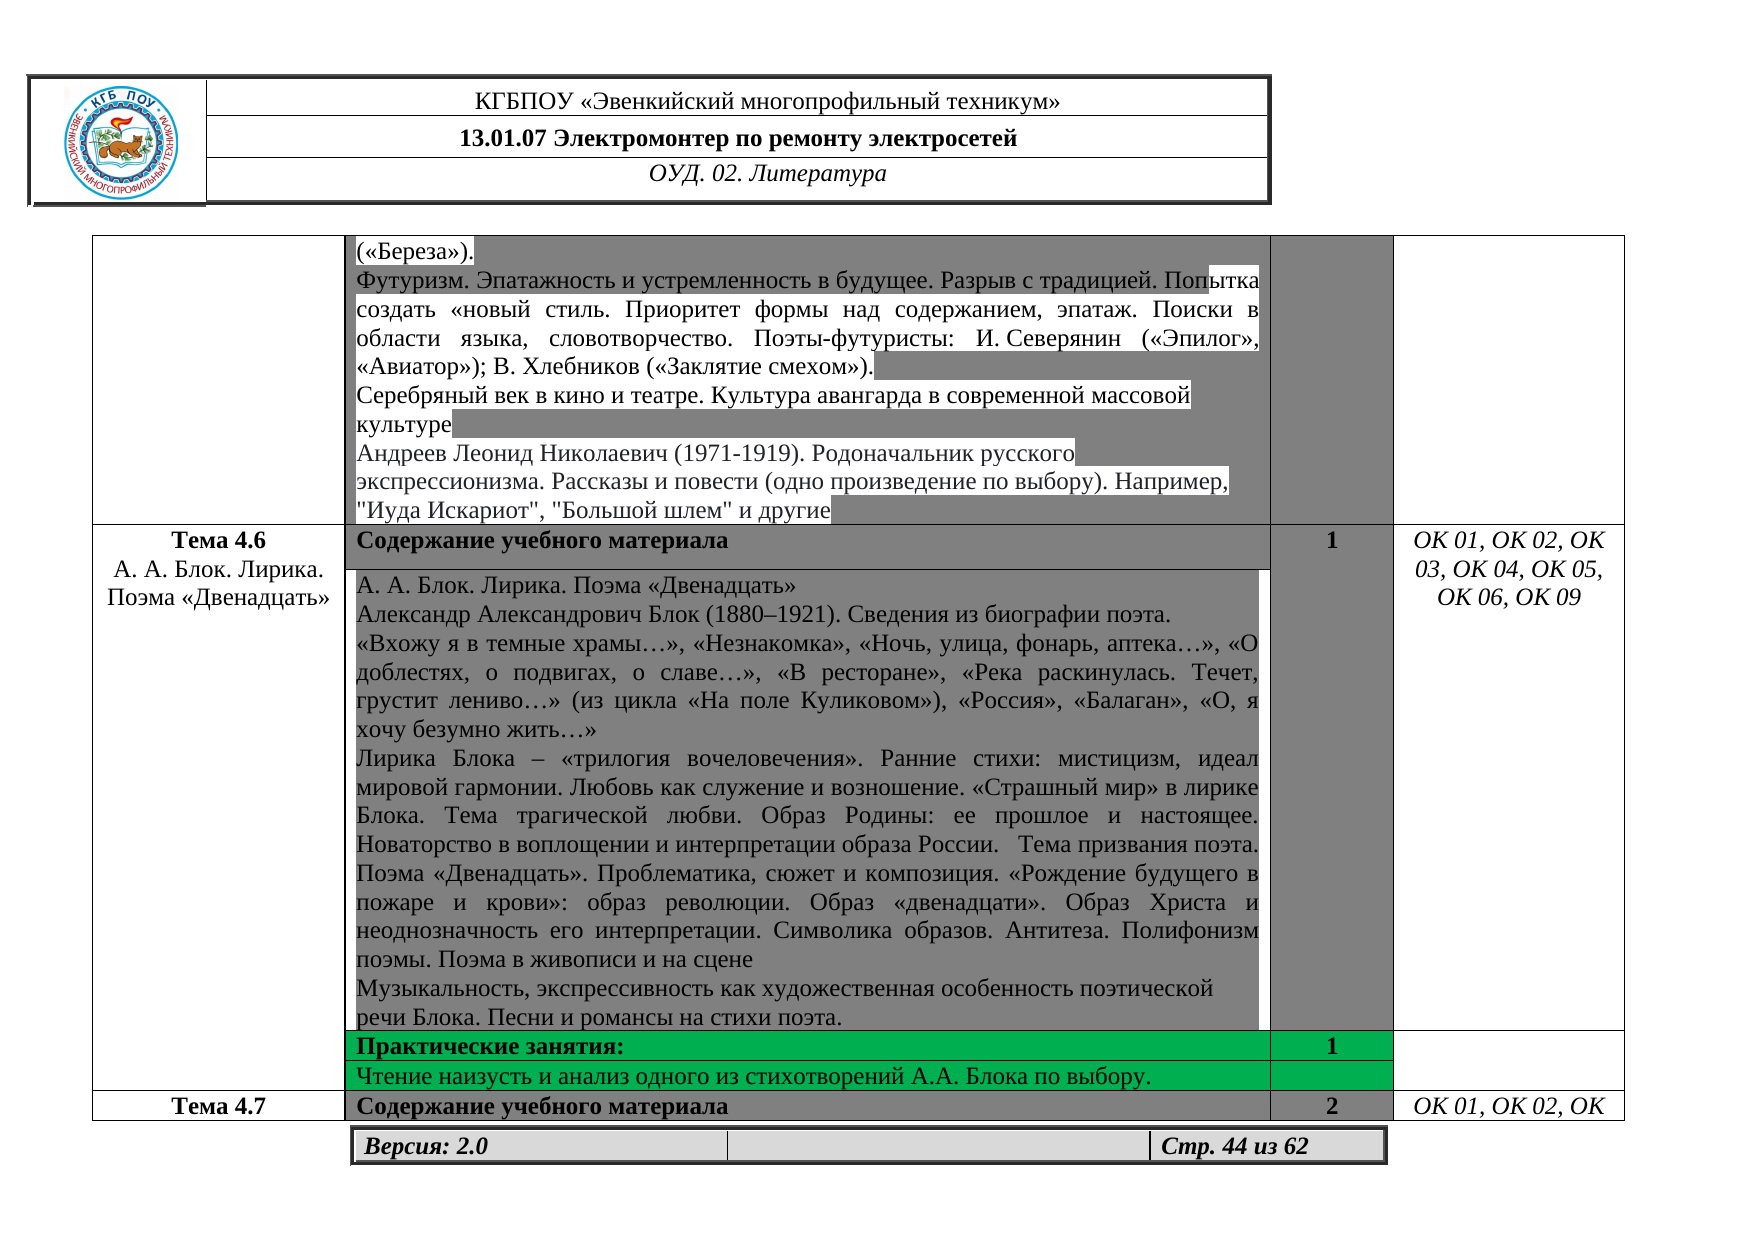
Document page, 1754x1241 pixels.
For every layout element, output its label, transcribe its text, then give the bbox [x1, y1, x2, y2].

table_cell 1 [1271, 525, 1393, 1030]
table_cell ОК 01, ОК 02, ОК 03, ОК 04, ОК 05, ОК 06, ОК 09 [1394, 525, 1624, 1030]
table_cell [1394, 1031, 1624, 1090]
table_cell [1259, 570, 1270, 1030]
picture [64, 86, 111, 134]
table_cell [1271, 1061, 1393, 1090]
table_cell Тема 4.6 А. А. Блок. Лирика. Поэма «Двенадцать» [93, 525, 344, 1090]
table_cell Чтение наизусть и анализ одного из стихотворений А.А. Блока по выбору. [346, 1061, 1270, 1090]
table_cell Тема 4.7 Поэтическое новаторство В. Маяковского [93, 1091, 344, 1120]
table_cell ОК 01, ОК 02, ОК 03, ОК 04, ОК 05, ОК 06, ОК 09 [1394, 1091, 1624, 1120]
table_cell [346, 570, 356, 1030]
table_cell 2 [1271, 1091, 1393, 1120]
table_cell Содержание учебного материала [346, 525, 1270, 569]
table_cell Практические занятия: [346, 1031, 1270, 1060]
picture [64, 86, 179, 201]
table_cell Содержание учебного материала [346, 1091, 1270, 1120]
table_cell 1 [1271, 1031, 1393, 1060]
